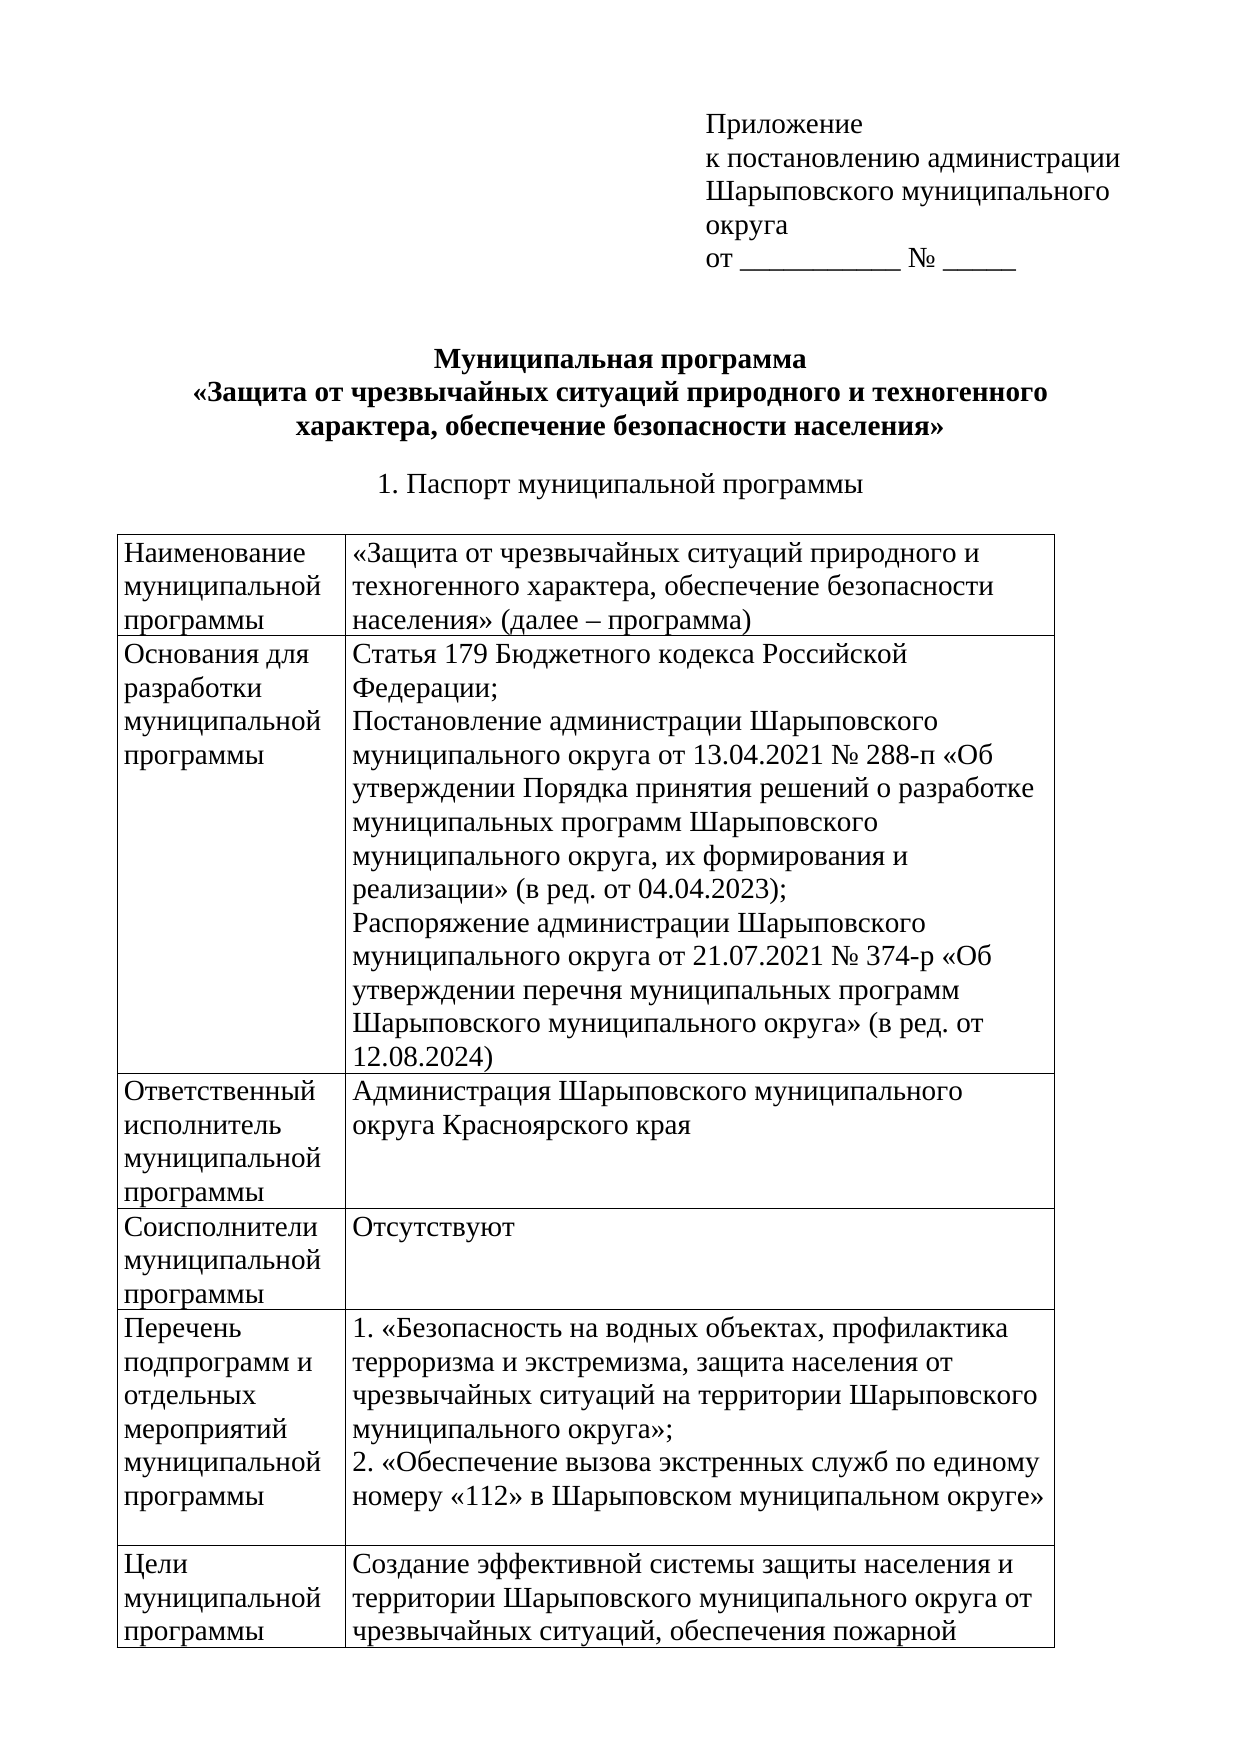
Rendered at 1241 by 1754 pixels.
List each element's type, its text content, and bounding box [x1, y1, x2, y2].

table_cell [346, 1546, 1054, 1647]
text Муниципальная программа [118, 341, 1122, 374]
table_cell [118, 1546, 345, 1647]
table_cell Статья 179 Бюджетного кодекса Российской Федерации; Постановление администрации Шарыповского муниципального округа от 13.04.2021 № 288-п «Об утверждении Порядка принятия решений о разработке муниципальных программ Шарыповского муниципального округа, их формирования и реализации» (в ред. от 04.04.2023); Распоряжение администрации Шарыповского муниципального округа от 21.07.2021 № 374-р «Об утверждении перечня муниципальных программ Шарыповского муниципального округа» (в ред. от 12.08.2024) [346, 636, 1054, 1072]
table_cell Отсутствуют [346, 1209, 1054, 1309]
subtitle 1. Паспорт муниципальной программы [118, 467, 1122, 500]
table_cell Администрация Шарыповского муниципального округа Красноярского края [346, 1074, 1054, 1208]
table_cell Ответственный исполнитель муниципальной программы [118, 1074, 345, 1208]
table_header Приложение к постановлению администрации Шарыповского муниципального округа от ___________ № _____ [694, 106, 1133, 274]
table_cell Основания для разработки муниципальной программы [118, 636, 345, 1072]
table_header Наименование муниципальной программы [118, 535, 345, 635]
text «Защита от чрезвычайных ситуаций природного и техногенного характера, обеспечение безопасности населения» [118, 374, 1122, 442]
table_cell 1. «Безопасность на водных объектах, профилактика терроризма и экстремизма, защита населения от чрезвычайных ситуаций на территории Шарыповского муниципального округа»; 2. «Обеспечение вызова экстренных служб по единому номеру «112» в Шарыповском муниципальном округе» [346, 1310, 1054, 1545]
table_cell Соисполнители муниципальной программы [118, 1209, 345, 1309]
table_cell Перечень подпрограмм и отдельных мероприятий муниципальной программы [118, 1310, 345, 1545]
table_header «Защита от чрезвычайных ситуаций природного и техногенного характера, обеспечение безопасности населения» (далее – программа) [346, 535, 1054, 635]
